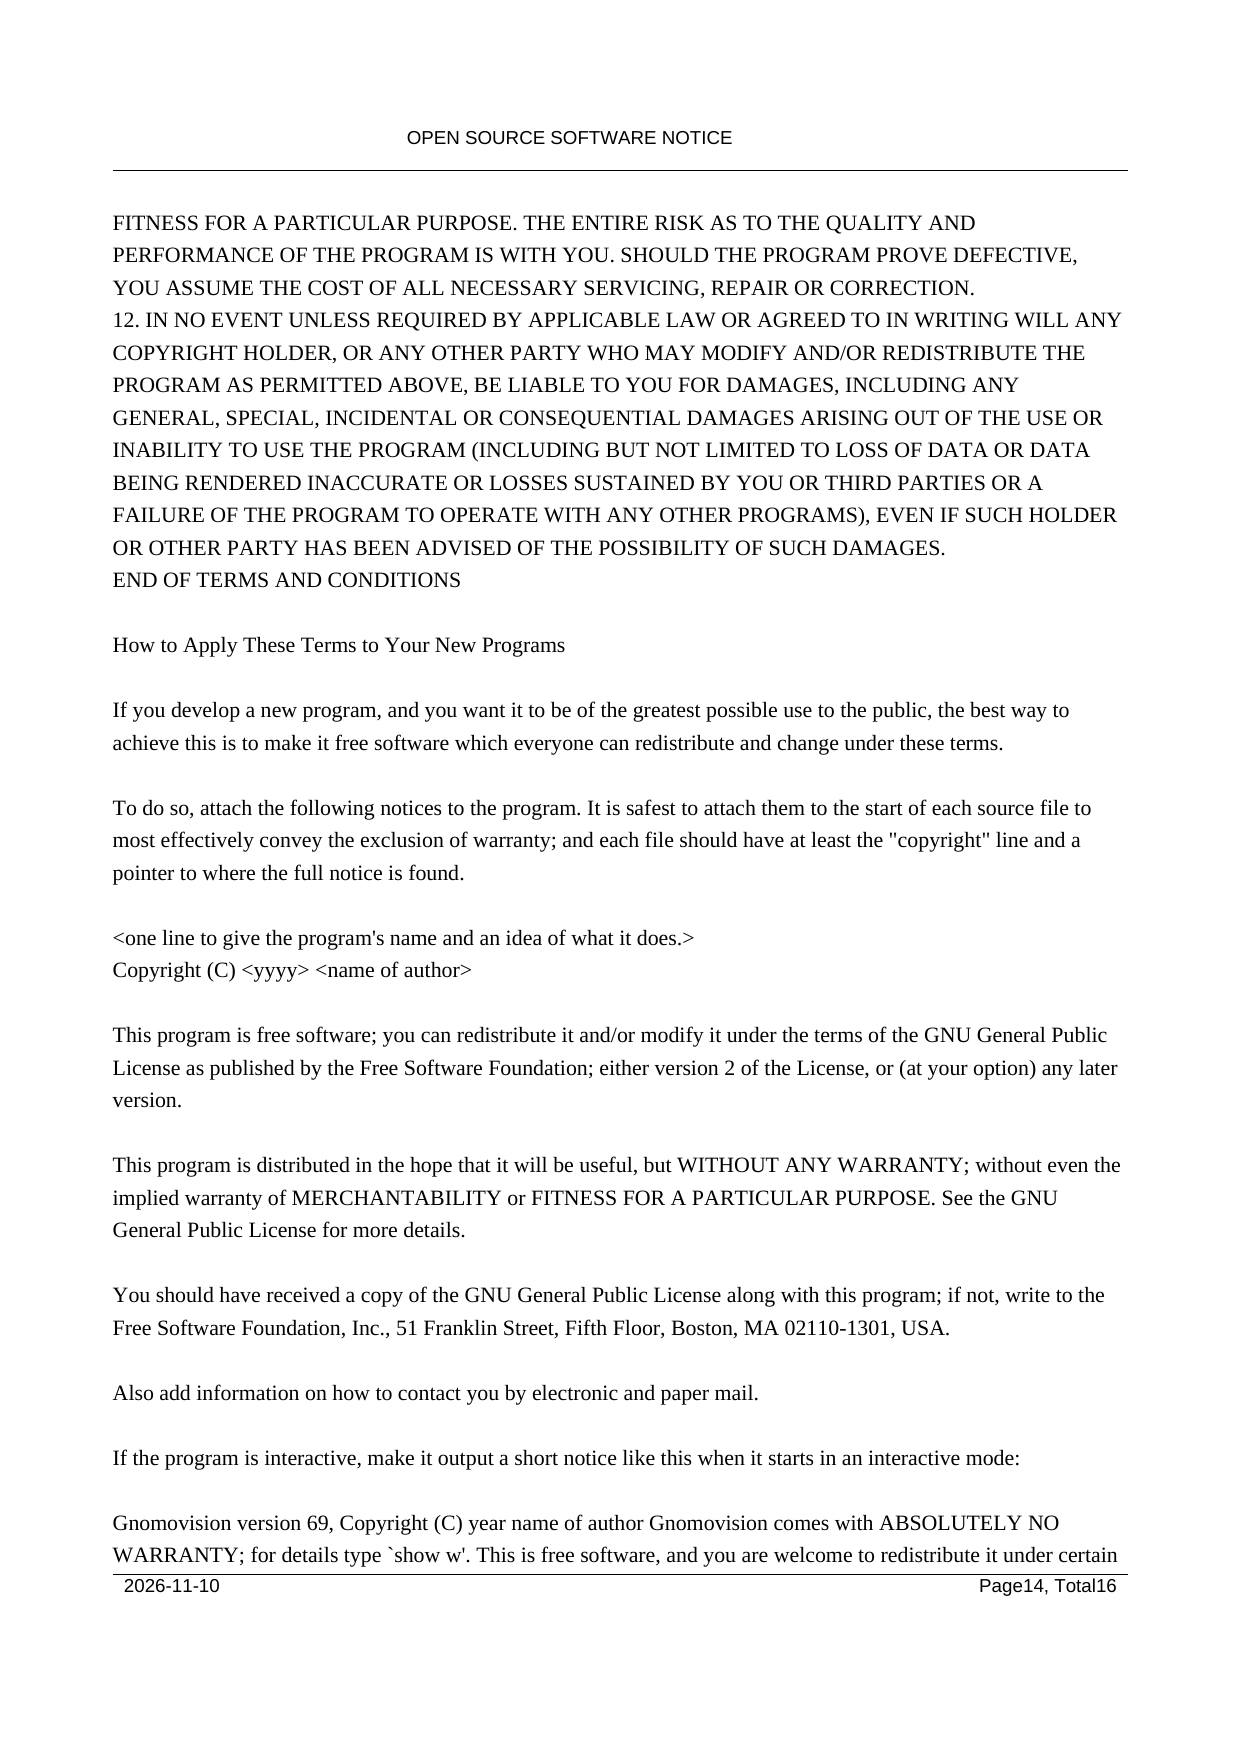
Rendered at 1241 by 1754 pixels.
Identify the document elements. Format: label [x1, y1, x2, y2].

text [112, 206, 1128, 1571]
